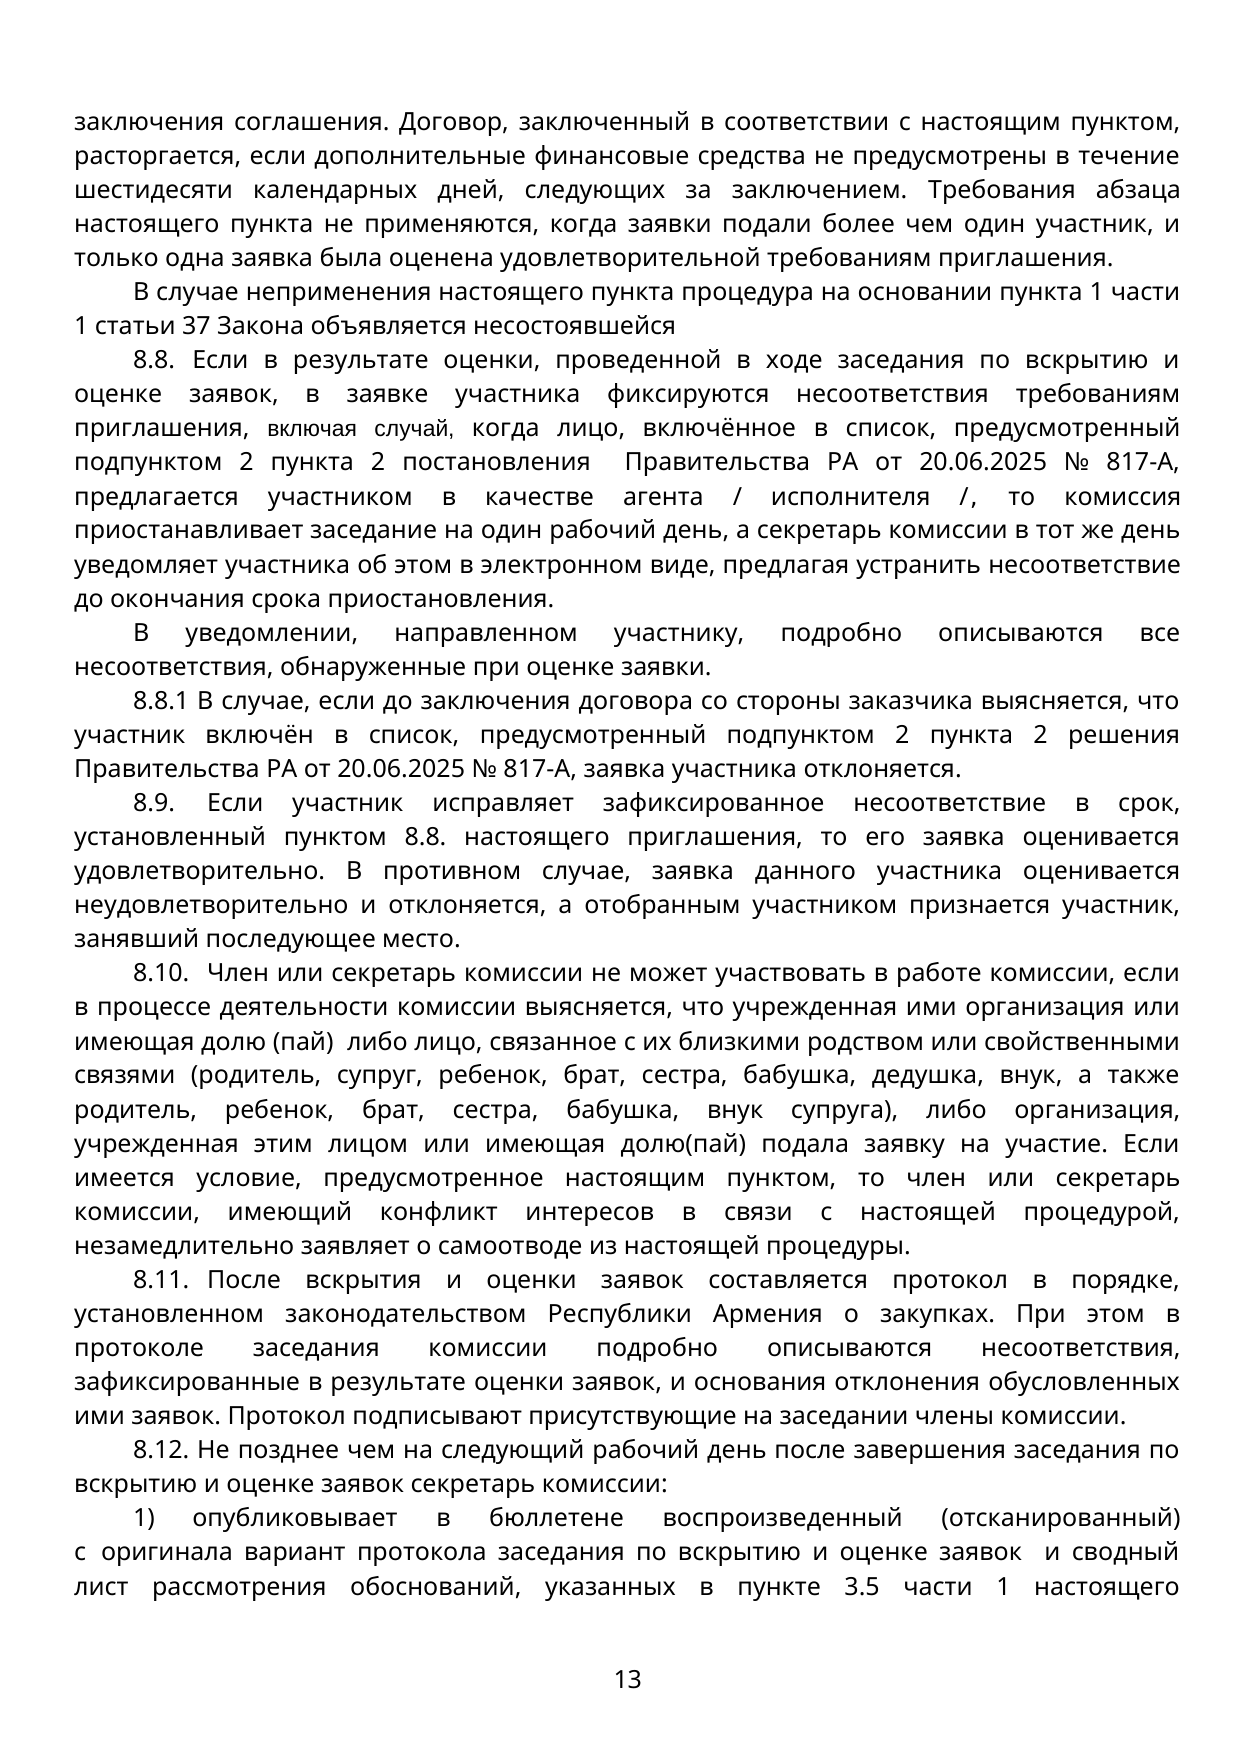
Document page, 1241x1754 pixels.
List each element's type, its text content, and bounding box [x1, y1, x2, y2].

text 8.9. Если участник исправляет зафиксированное несоответствие в срок, установленный пунктом 8.8. настоящего приглашения, то его заявка оценивается удовлетворительно. В противном случае, заявка данного участника оценивается неудовлетворительно и отклоняется, а отобранным участником признается участник, занявший последующее место. [74, 785, 1181, 955]
text 8.10. Член или секретарь комиссии не может участвовать в работе комиссии, если в процессе деятельности комиссии выясняется, что учрежденная ими организация или имеющая долю (пай) либо лицо, связанное с их близкими родством или свойственными связями (родитель, супруг, ребенок, брат, сестра, бабушка, дедушка, внук, а также родитель, ребенок, брат, сестра, бабушка, внук супруга), либо организация, учрежденная этим лицом или имеющая долю(пай) подала заявку на участие. Если имеется условие, предусмотренное настоящим пунктом, то член или секретарь комиссии, имеющий конфликт интересов в связи с настоящей процедурой, незамедлительно заявляет о самоотводе из настоящей процедуры. [74, 955, 1181, 1262]
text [74, 1500, 1181, 1602]
text 8.8.1 В случае, если до заключения договора со стороны заказчика выясняется, что участник включён в список, предусмотренный подпунктом 2 пункта 2 решения Правительства РА от 20.06.2025 № 817-А, заявка участника отклоняется. [74, 682, 1181, 785]
text В уведомлении, направленном участнику, подробно описываются все несоответствия, обнаруженные при оценке заявки. [74, 614, 1181, 682]
text В случае неприменения настоящего пункта процедура на основании пункта 1 части 1 статьи 37 Закона объявляется несостоявшейся [74, 274, 1181, 342]
text 8.8. Если в результате оценки, проведенной в ходе заседания по вскрытию и оценке заявок, в заявке участника фиксируются несоответствия требованиям приглашения, включая случай, когда лицо, включённое в список, предусмотренный подпунктом 2 пункта 2 постановления Правительства РА от 20.06.2025 № 817-А, предлагается участником в качестве агента / исполнителя /, то комиссия приостанавливает заседание на один рабочий день, а секретарь комиссии в тот же день уведомляет участника об этом в электронном виде, предлагая устранить несоответствие до окончания срока приостановления. [74, 342, 1181, 614]
text 8.12. Не позднее чем на следующий рабочий день после завершения заседания по вскрытию и оценке заявок секретарь комиссии: [74, 1432, 1181, 1500]
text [74, 103, 1181, 274]
text 8.11. После вскрытия и оценки заявок составляется протокол в порядке, установленном законодательством Республики Армения о закупках. При этом в протоколе заседания комиссии подробно описываются несоответствия, зафиксированные в результате оценки заявок, и основания отклонения обусловленных ими заявок. Протокол подписывают присутствующие на заседании члены комиссии. [74, 1262, 1181, 1432]
